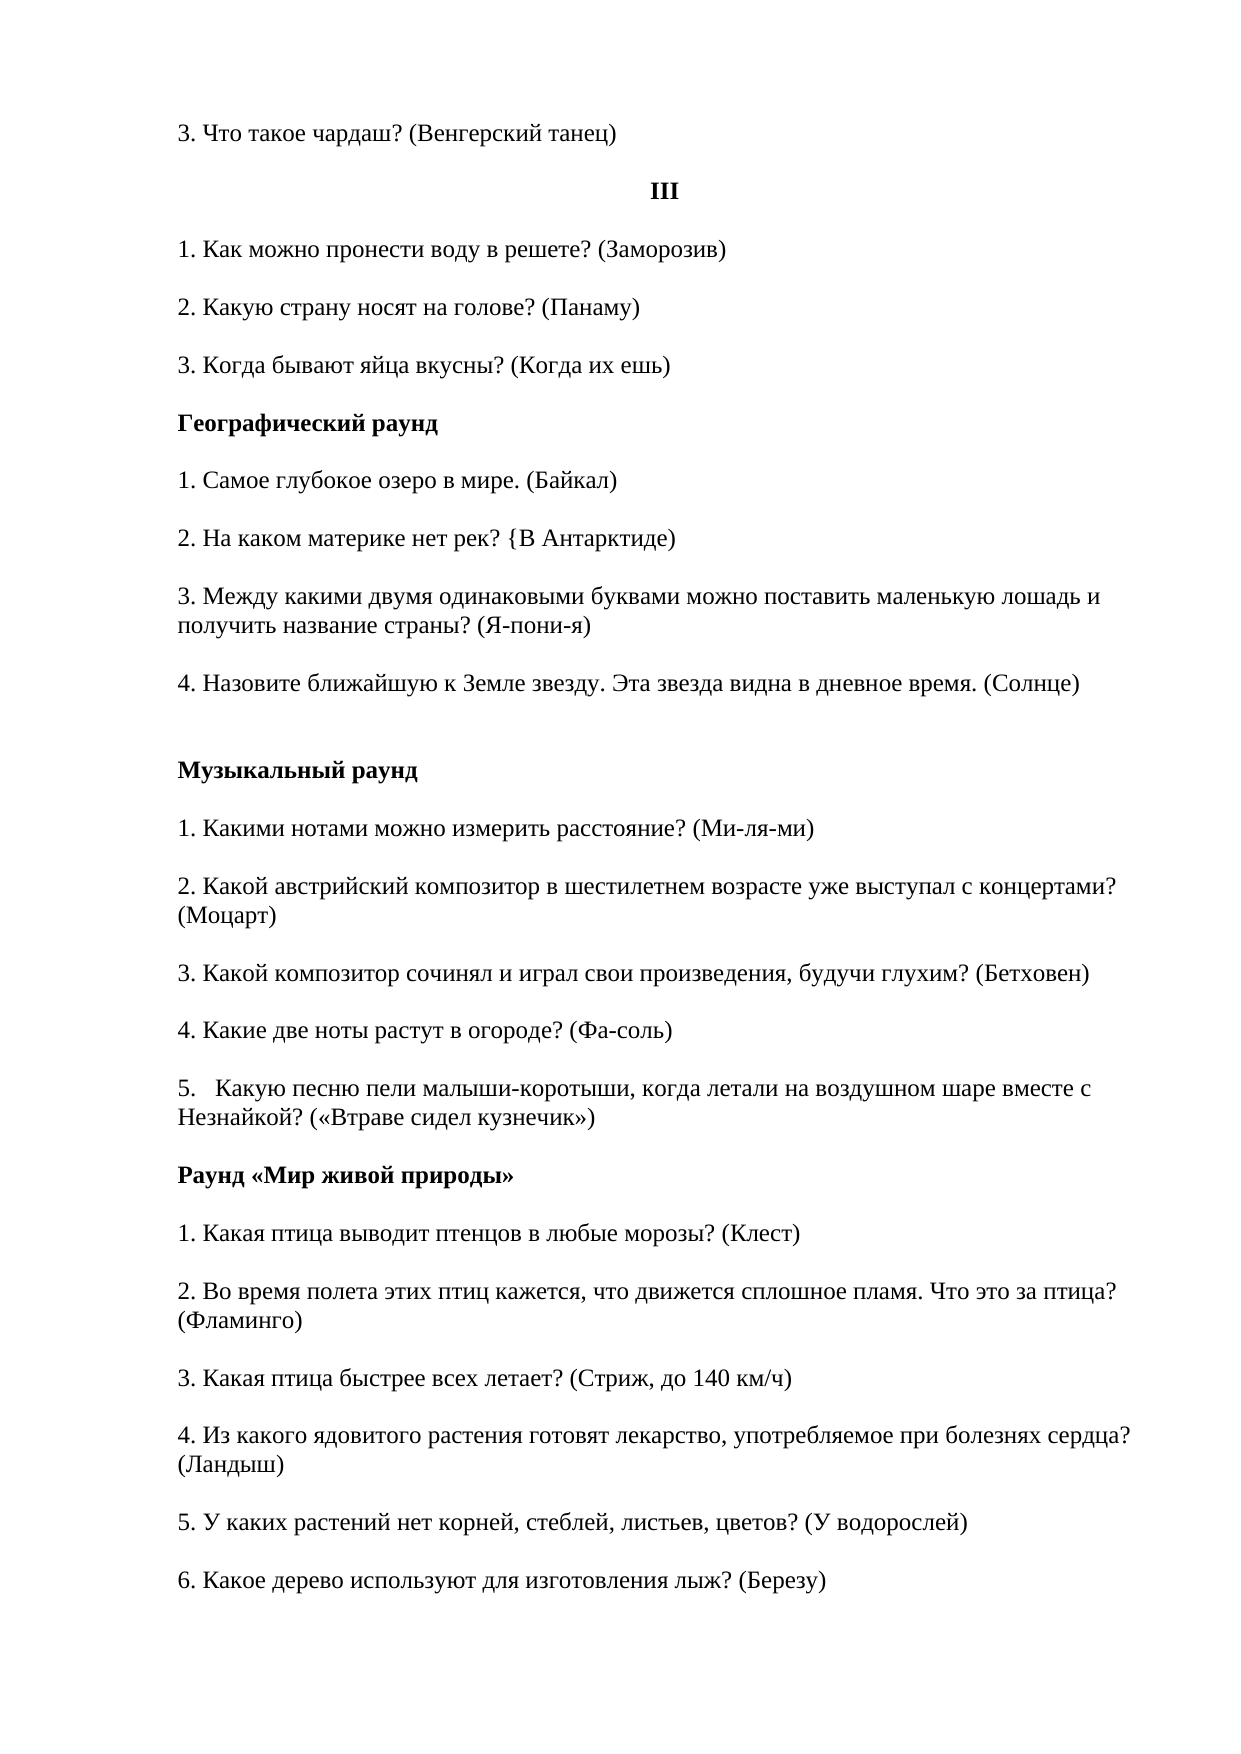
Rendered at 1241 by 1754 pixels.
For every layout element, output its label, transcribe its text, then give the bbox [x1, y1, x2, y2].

text 2. На каком материке нет рек? {В Антарктиде) [177, 523, 1152, 552]
text 5. Какую песню пели малыши-коротыши, когда летали на воздушном шаре вместе с Незнайкой? («Втраве сидел кузнечик») [177, 1073, 1152, 1131]
text 4. Какие две ноты растут в огороде? (Фа-соль) [177, 1016, 1152, 1044]
text Музыкальный раунд [177, 755, 1152, 784]
text 1. Какими нотами можно измерить расстояние? (Ми-ля-ми) [177, 813, 1152, 842]
text III [177, 176, 1152, 205]
text 6. Какое дерево используют для изготовления лыж? (Березу) [177, 1565, 1152, 1594]
text 1. Как можно пронести воду в решете? (Заморозив) [177, 234, 1152, 263]
text Раунд «Мир живой природы» [177, 1160, 1152, 1189]
text Географический раунд [177, 408, 1152, 436]
text 3. Какая птица быстрее всех летает? (Стриж, до 140 км/ч) [177, 1363, 1152, 1391]
text 4. Назовите ближайшую к Земле звезду. Эта звезда видна в дневное время. (Солнце) [177, 668, 1152, 697]
text 2. Во время полета этих птиц кажется, что движется сплошное пламя. Что это за птица? (Фламинго) [177, 1276, 1152, 1333]
text 3. Какой композитор сочинял и играл свои произведения, будучи глухим? (Бетховен) [177, 958, 1152, 986]
text 3. Между какими двумя одинаковыми буквами можно поставить маленькую лошадь и получить название страны? (Я-пони-я) [177, 581, 1152, 639]
text 2. Какой австрийский композитор в шестилетнем возрасте уже выступал с концертами? (Моцарт) [177, 871, 1152, 928]
text 2. Какую страну носят на голове? (Панаму) [177, 292, 1152, 321]
text 1. Самое глубокое озеро в мире. (Байкал) [177, 466, 1152, 494]
text 3. Когда бывают яйца вкусны? (Когда их ешь) [177, 350, 1152, 378]
text 3. Что такое чардаш? (Венгерский танец) [177, 118, 1152, 147]
text 5. У каких растений нет корней, стеблей, листьев, цветов? (У водорослей) [177, 1507, 1152, 1536]
text 1. Какая птица выводит птенцов в любые морозы? (Клест) [177, 1218, 1152, 1247]
text 4. Из какого ядовитого растения готовят лекарство, употребляемое при болезнях сердца? (Ландыш) [177, 1421, 1152, 1478]
